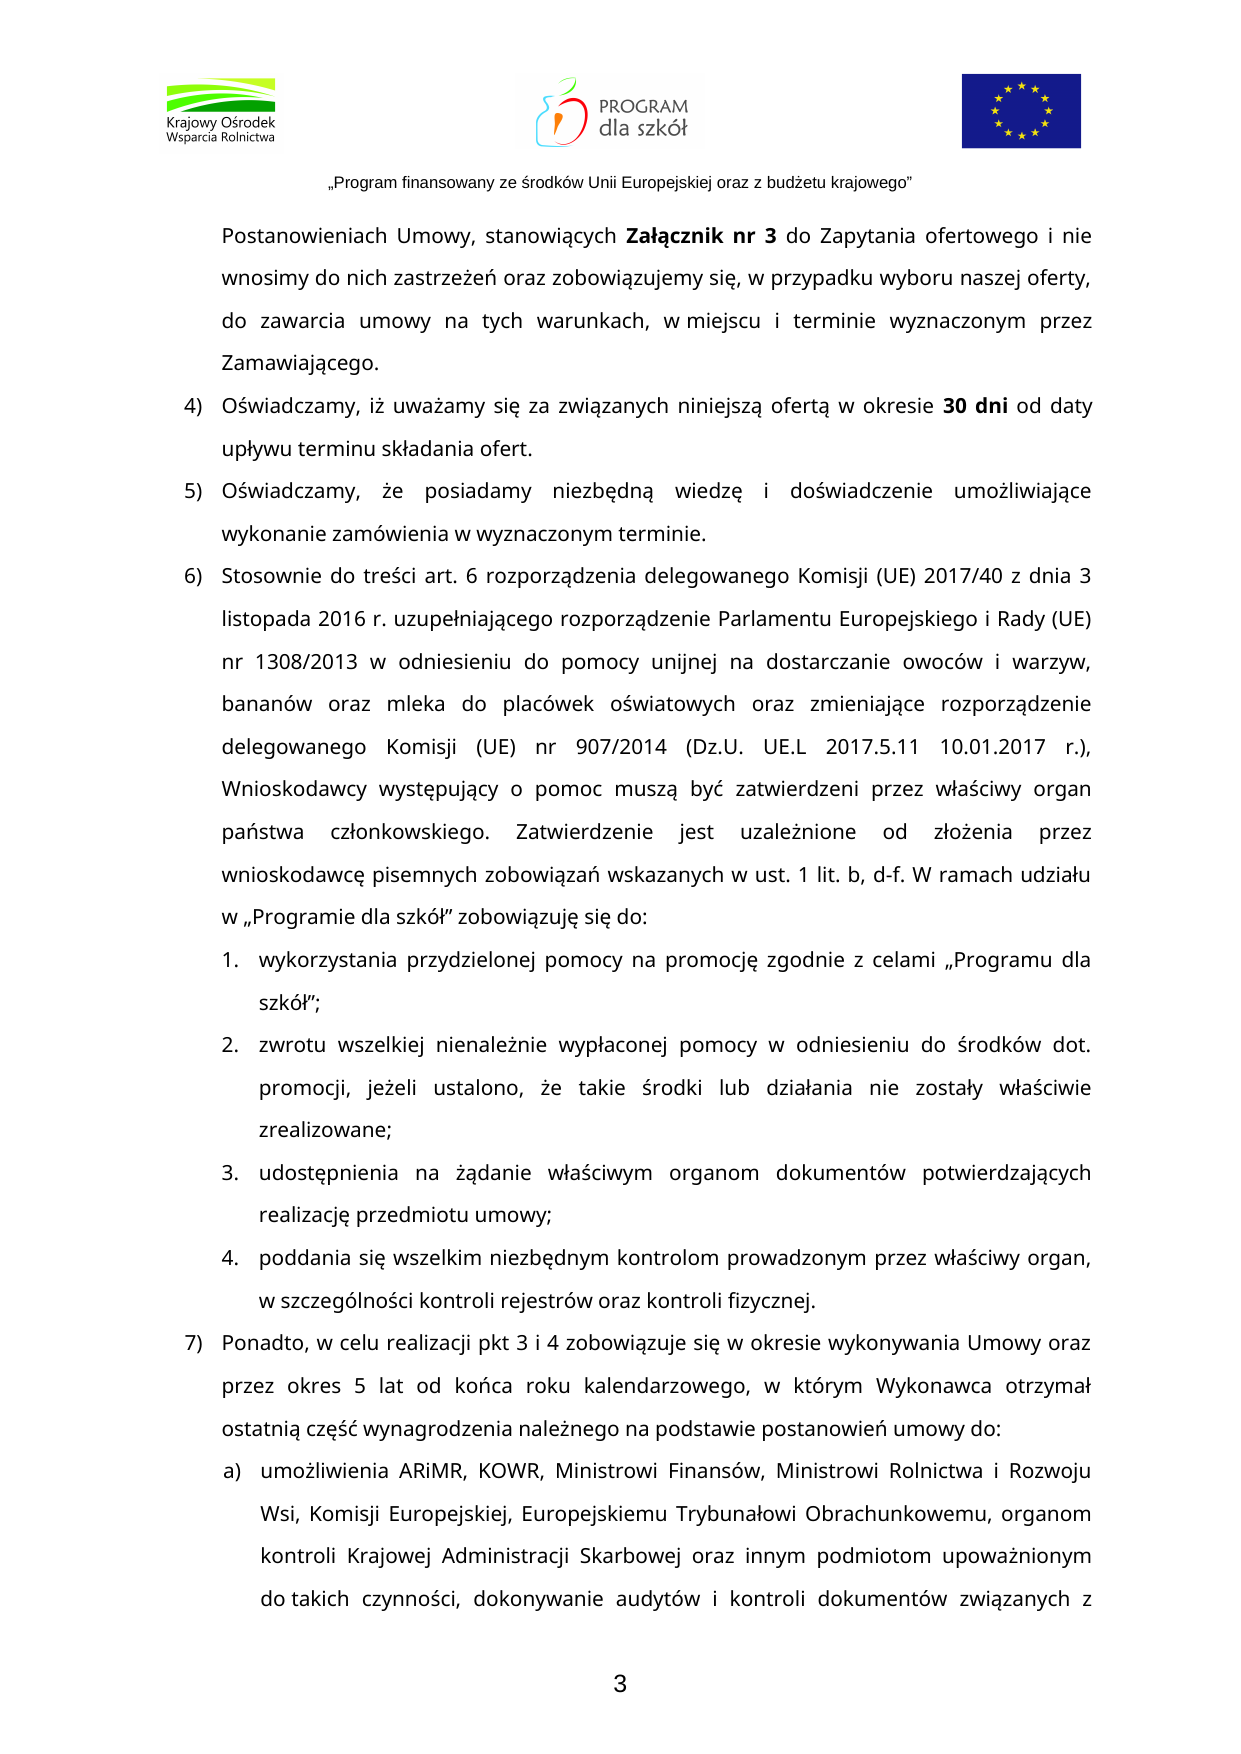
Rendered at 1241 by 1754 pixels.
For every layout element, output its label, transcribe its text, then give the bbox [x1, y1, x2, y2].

picture [514, 73, 705, 149]
picture [158, 73, 284, 154]
list Oświadczamy, iż uważamy się za związanych niniejszą ofertą w okresie 30 dni od daty upływu terminu składania ofert. [184, 391, 1093, 462]
list udostępnienia na żądanie właściwym organom dokumentów potwierdzających realizację przedmiotu umowy; [221, 1158, 1093, 1229]
list poddania się wszelkim niezbędnym kontrolom prowadzonym przez właściwy organ, w szczególności kontroli rejestrów oraz kontroli fizycznej. [221, 1243, 1093, 1314]
list zwrotu wszelkiej nienależnie wypłaconej pomocy w odniesieniu do środków dot. promocji, jeżeli ustalono, że takie środki lub działania nie zostały właściwie zrealizowane; [221, 1030, 1093, 1144]
list Oświadczamy, że posiadamy niezbędną wiedzę i doświadczenie umożliwiające wykonanie zamówienia w wyznaczonym terminie. [184, 476, 1093, 547]
list wykorzystania przydzielonej pomocy na promocję zgodnie z celami „Programu dla szkół”; [221, 945, 1093, 1016]
list Ponadto, w celu realizacji pkt 3 i 4 zobowiązuje się w okresie wykonywania Umowy oraz przez okres 5 lat od końca roku kalendarzowego, w którym Wykonawca otrzymał ostatnią część wynagrodzenia należnego na podstawie postanowień umowy do: [184, 1328, 1093, 1442]
list Stosownie do treści art. 6 rozporządzenia delegowanego Komisji (UE) 2017/40 z dnia 3 listopada 2016 r. uzupełniającego rozporządzenie Parlamentu Europejskiego i Rady (UE) nr 1308/2013 w odniesieniu do pomocy unijnej na dostarczanie owoców i warzyw, bananów oraz mleka do placówek oświatowych oraz zmieniające rozporządzenie delegowanego Komisji (UE) nr 907/2014 (Dz.U. UE.L 2017.5.11 10.01.2017 r.), Wnioskodawcy występujący o pomoc muszą być zatwierdzeni przez właściwy organ państwa członkowskiego. Zatwierdzenie jest uzależnione od złożenia przez wnioskodawcę pisemnych zobowiązań wskazanych w ust. 1 lit. b, d-f. W ramach udziału w „Programie dla szkół” zobowiązuję się do: [184, 562, 1093, 931]
